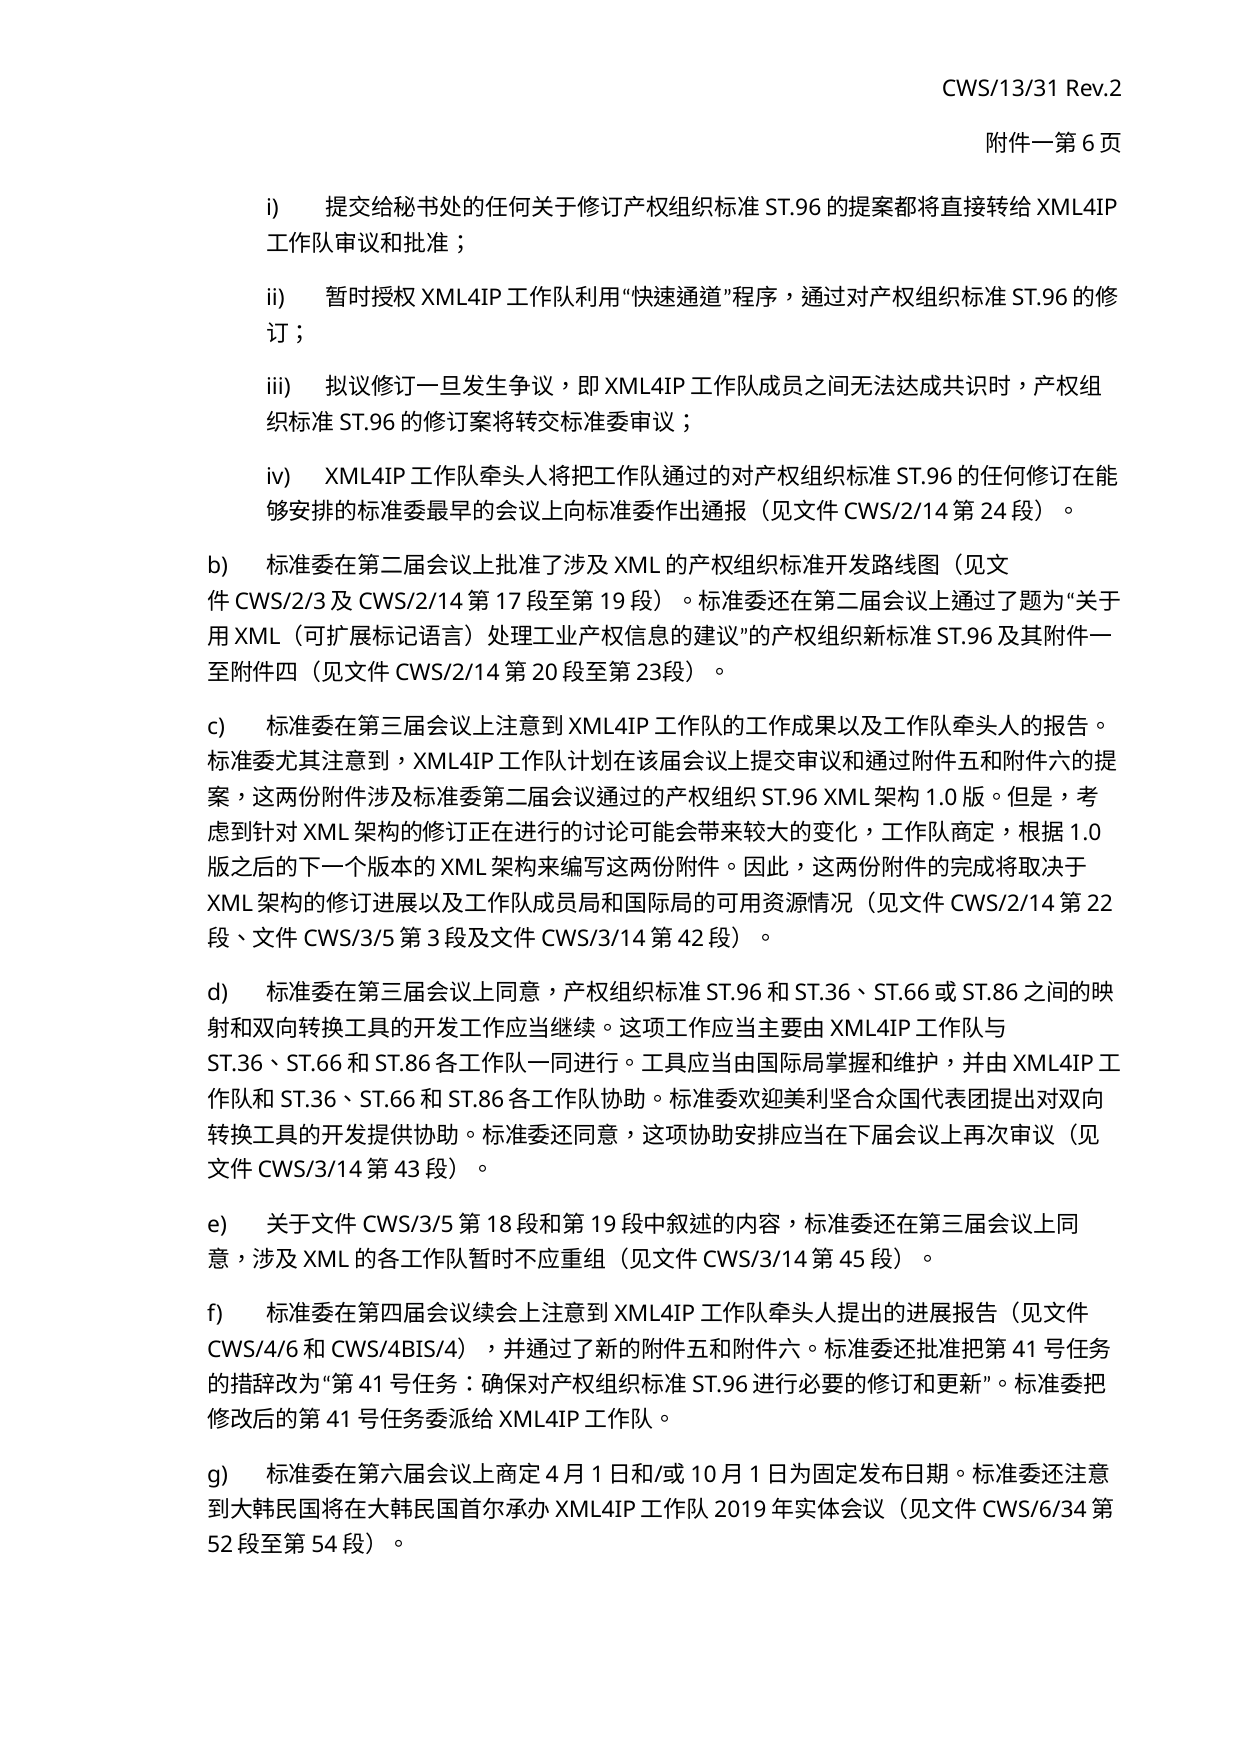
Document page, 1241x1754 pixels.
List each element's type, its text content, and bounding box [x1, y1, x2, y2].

text c) 标准委在第三届会议上注意到XML4IP工作队的工作成果以及工作队牵头人的报告。标准委尤其注意到，XML4IP工作队计划在该届会议上提交审议和通过附件五和附件六的提案，这两份附件涉及标准委第二届会议通过的产权组织ST.96 XML架构1.0版。但是，考虑到针对XML架构的修订正在进行的讨论可能会带来较大的变化，工作队商定，根据1.0版之后的下一个版本的XML架构来编写这两份附件。因此，这两份附件的完成将取决于XML架构的修订进展以及工作队成员局和国际局的可用资源情况（见文件CWS/2/14第22段、文件CWS/3/5第3段及文件CWS/3/14第42段）。 [207, 705, 1122, 953]
text iv) XML4IP工作队牵头人将把工作队通过的对产权组织标准ST.96的任何修订在能够安排的标准委最早的会议上向标准委作出通报（见文件CWS/2/14第24段）。 [266, 455, 1122, 526]
text d) 标准委在第三届会议上同意，产权组织标准ST.96和ST.36、ST.66或ST.86之间的映射和双向转换工具的开发工作应当继续。这项工作应当主要由XML4IP工作队与ST.36、ST.66和ST.86各工作队一同进行。工具应当由国际局掌握和维护，并由XML4IP工作队和ST.36、ST.66和ST.86各工作队协助。标准委欢迎美利坚合众国代表团提出对双向转换工具的开发提供协助。标准委还同意，这项协助安排应当在下届会议上再次审议（见文件CWS/3/14第43段）。 [207, 972, 1122, 1184]
text g) 标准委在第六届会议上商定4月1日和/或10月1日为固定发布日期。标准委还注意到大韩民国将在大韩民国首尔承办XML4IP工作队2019年实体会议（见文件CWS/6/34第52段至第54段）。 [207, 1453, 1122, 1559]
text i) 提交给秘书处的任何关于修订产权组织标准ST.96的提案都将直接转给XML4IP工作队审议和批准； [266, 187, 1122, 257]
text iii) 拟议修订一旦发生争议，即XML4IP工作队成员之间无法达成共识时，产权组织标准ST.96的修订案将转交标准委审议； [266, 366, 1122, 437]
text f) 标准委在第四届会议续会上注意到XML4IP工作队牵头人提出的进展报告（见文件CWS/4/6和CWS/4BIS/4），并通过了新的附件五和附件六。标准委还批准把第41号任务的措辞改为“第41号任务：确保对产权组织标准ST.96进行必要的修订和更新”。标准委把修改后的第41号任务委派给XML4IP工作队。 [207, 1293, 1122, 1434]
text b) 标准委在第二届会议上批准了涉及XML的产权组织标准开发路线图（见文件CWS/2/3及CWS/2/14第17段至第19段）。标准委还在第二届会议上通过了题为“关于用XML（可扩展标记语言）处理工业产权信息的建议”的产权组织新标准ST.96及其附件一至附件四（见文件CWS/2/14第20段至第23‍段）。 [207, 545, 1122, 687]
text e) 关于文件CWS/3/5第18段和第19段中叙述的内容，标准委还在第三届会议上同意，涉及XML的各工作队暂时不应重组（见文件CWS/3/14第45段）。 [207, 1203, 1122, 1274]
text ii) 暂时授权XML4IP工作队利用“快速通道”程序，通过对产权组织标准ST.96的修‍订； [266, 276, 1122, 347]
